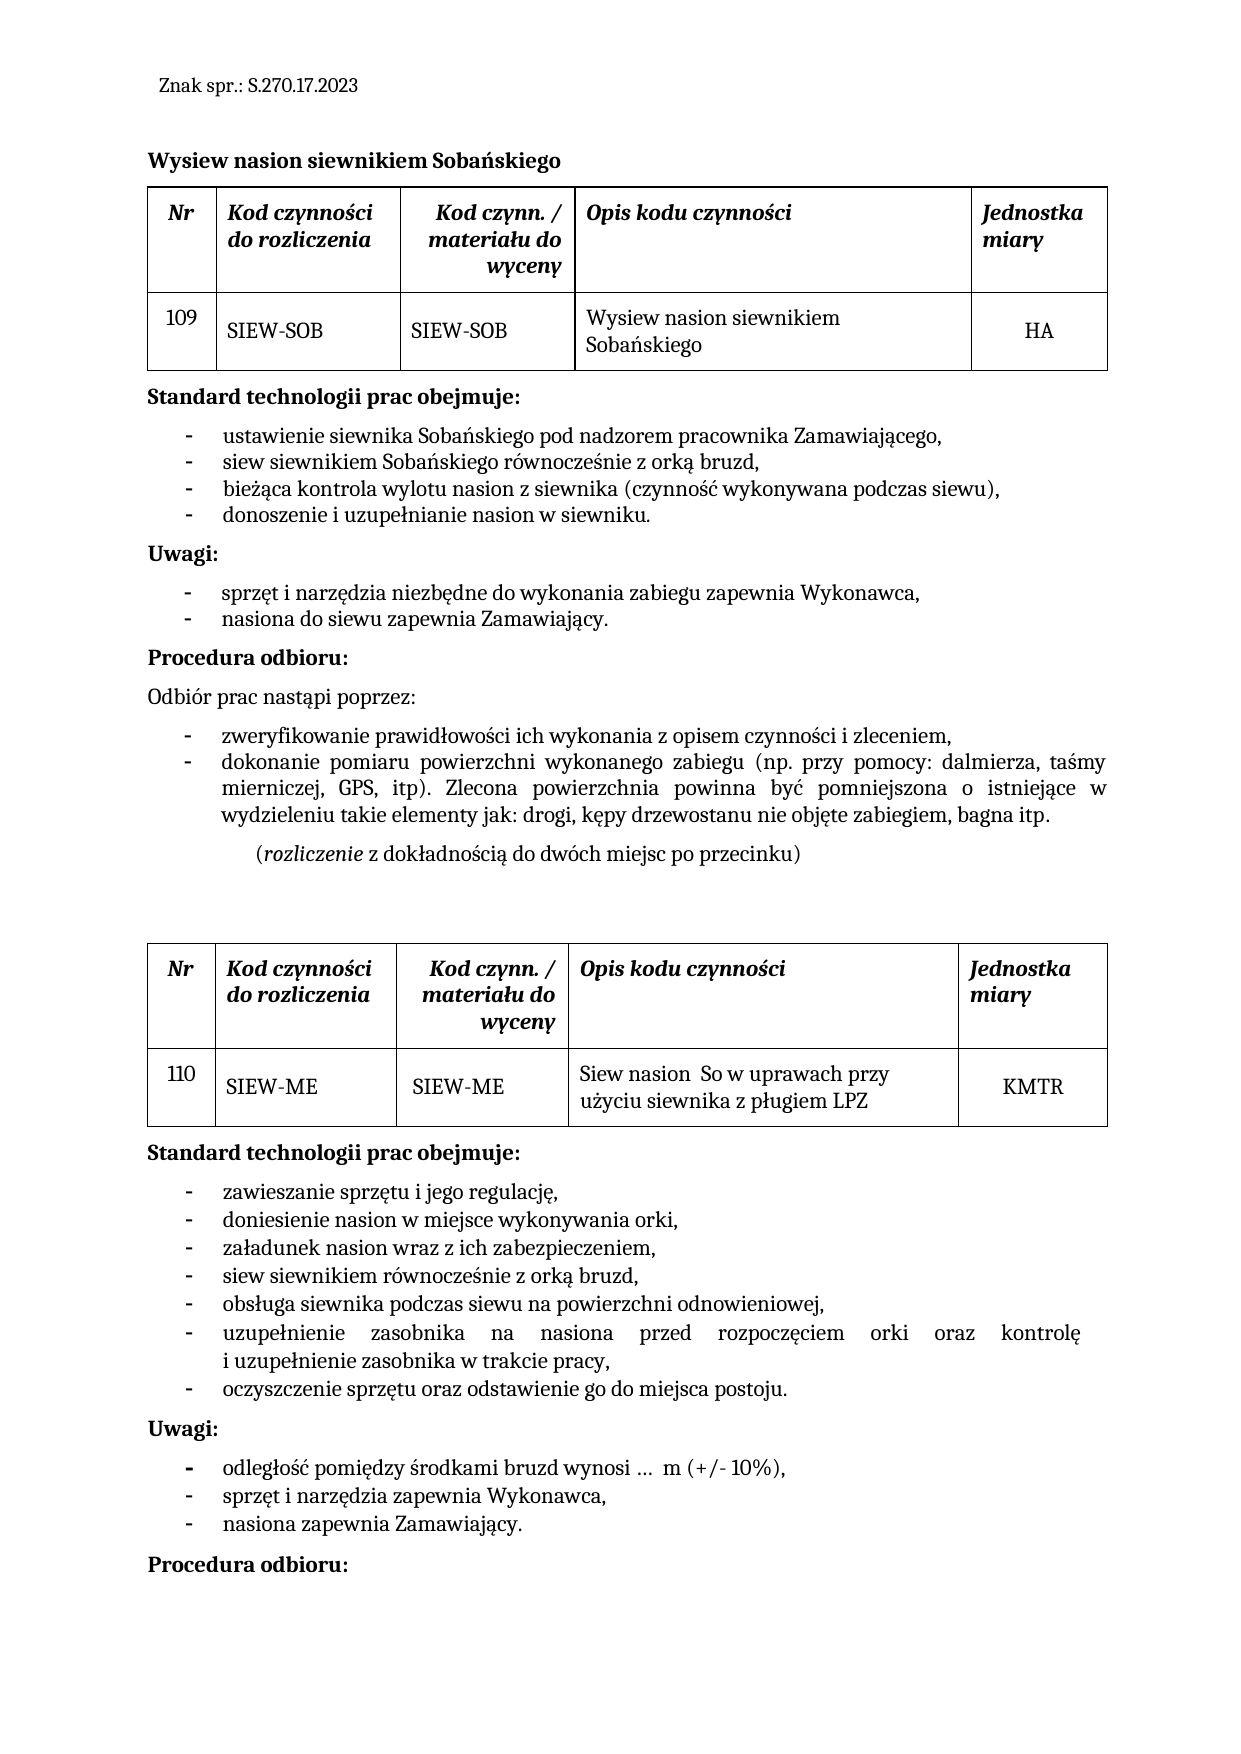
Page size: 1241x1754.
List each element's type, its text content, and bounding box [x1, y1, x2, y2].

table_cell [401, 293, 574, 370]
list siew siewnikiem równocześnie z orką bruzd, [185, 1263, 1107, 1289]
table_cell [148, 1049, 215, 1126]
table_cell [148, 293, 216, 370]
list bieżąca kontrola wylotu nasion z siewnika (czynność wykonywana podczas siewu), [185, 475, 1107, 502]
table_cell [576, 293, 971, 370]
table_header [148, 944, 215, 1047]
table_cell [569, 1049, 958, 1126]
list uzupełnienie zasobnika na nasiona przed rozpoczęciem orki oraz kontrolę i uzupełnienie zasobnika w trakcie pracy, [185, 1319, 1107, 1374]
list donoszenie i uzupełnianie nasion w siewniku. [185, 502, 1107, 528]
text Uwagi: [148, 541, 1107, 567]
list nasiona zapewnia Zamawiający. [185, 1511, 1107, 1538]
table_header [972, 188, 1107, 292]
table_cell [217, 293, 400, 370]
list sprzęt i narzędzia zapewnia Wykonawca, [185, 1483, 1107, 1509]
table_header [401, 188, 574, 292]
list załadunek nasion wraz z ich zabezpieczeniem, [185, 1235, 1107, 1261]
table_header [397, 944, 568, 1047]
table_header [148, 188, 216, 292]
text (rozliczenie z dokładnością do dwóch miejsc po przecinku) [181, 840, 1107, 867]
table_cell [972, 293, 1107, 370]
list siew siewnikiem Sobańskiego równocześnie z orką bruzd, [185, 449, 1107, 475]
list sprzęt i narzędzia niezbędne do wykonania zabiegu zapewnia Wykonawca, [184, 579, 1107, 606]
text Standard technologii prac obejmuje: [148, 384, 1107, 410]
text Standard technologii prac obejmuje: [148, 1140, 1107, 1166]
text Procedura odbioru: [148, 1552, 1107, 1578]
list oczyszczenie sprzętu oraz odstawienie go do miejsca postoju. [185, 1376, 1107, 1402]
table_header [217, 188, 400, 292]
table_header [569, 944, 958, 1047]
text Procedura odbioru: [148, 645, 1107, 671]
list doniesienie nasion w miejsce wykonywania orki, [185, 1207, 1107, 1233]
text Uwagi: [148, 1416, 1107, 1442]
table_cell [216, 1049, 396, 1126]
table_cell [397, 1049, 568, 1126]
list ustawienie siewnika Sobańskiego pod nadzorem pracownika Zamawiającego, [185, 423, 1107, 449]
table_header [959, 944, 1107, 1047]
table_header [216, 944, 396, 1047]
text Odbiór prac nastąpi poprzez: [148, 683, 1107, 710]
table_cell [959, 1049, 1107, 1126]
list nasiona do siewu zapewnia Zamawiający. [184, 606, 1107, 632]
list zweryfikowanie prawidłowości ich wykonania z opisem czynności i zleceniem, [184, 722, 1107, 749]
list odległość pomiędzy środkami bruzd wynosi … m (+/- 10%), [185, 1455, 1107, 1481]
list zawieszanie sprzętu i jego regulację, [185, 1179, 1107, 1205]
text Wysiew nasion siewnikiem Sobańskiego [148, 148, 1107, 174]
list dokonanie pomiaru powierzchni wykonanego zabiegu (np. przy pomocy: dalmierza, taśmy mierniczej, GPS, itp). Zlecona powierzchnia powinna być pomniejszona o istniejące w wydzieleniu takie elementy jak: drogi, kępy drzewostanu nie objęte zabiegiem, bagna itp. [184, 749, 1107, 828]
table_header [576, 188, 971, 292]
list obsługa siewnika podczas siewu na powierzchni odnowieniowej, [185, 1291, 1107, 1317]
